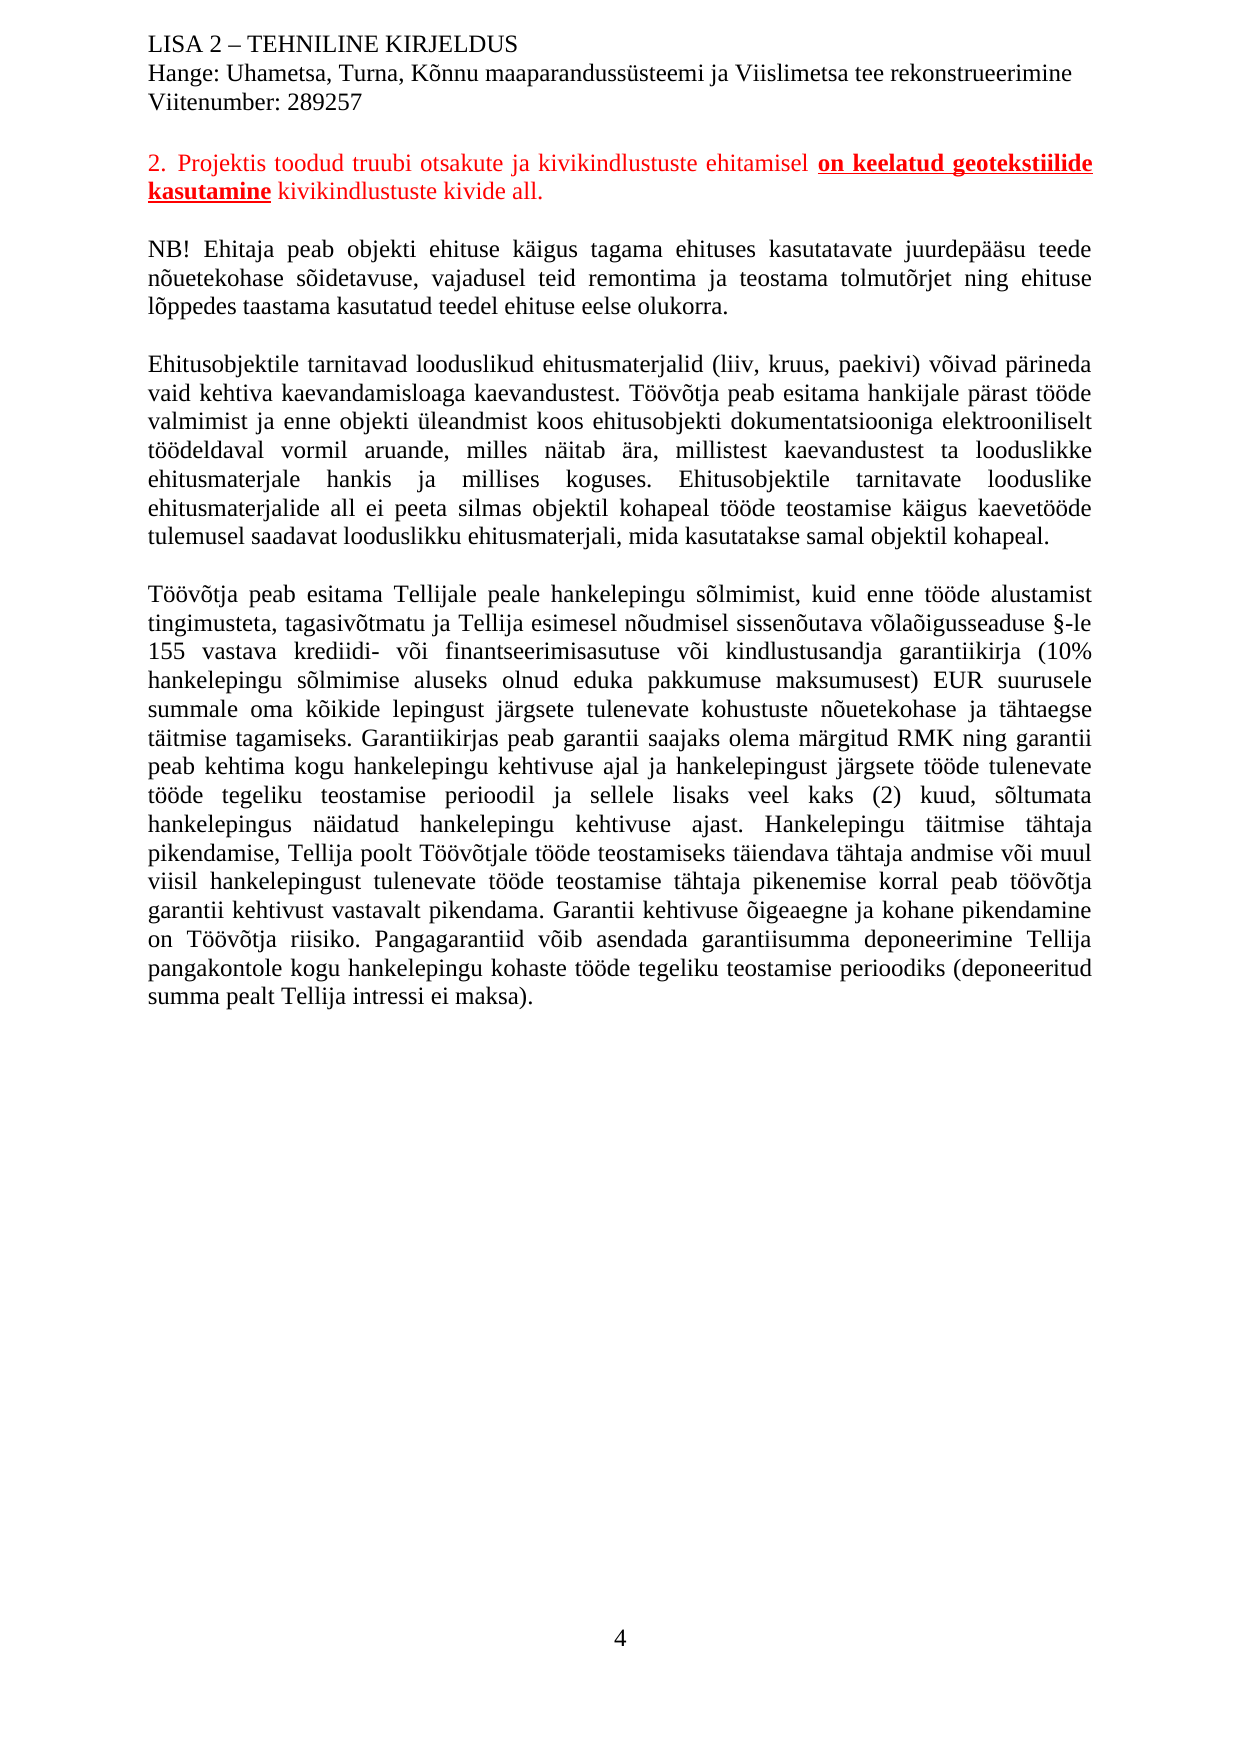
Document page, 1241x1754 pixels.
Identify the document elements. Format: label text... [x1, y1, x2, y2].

list Projektis toodud truubi otsakute ja kivikindlustuste ehitamisel on keelatud geotekstiilide kasutamine kivikindlustuste kivide all. [148, 148, 1093, 205]
text NB! Ehitaja peab objekti ehituse käigus tagama ehituses kasutatavate juurdepääsu teede nõuetekohase sõidetavuse, vajadusel teid remontima ja teostama tolmutõrjet ning ehituse lõppedes taastama kasutatud teedel ehituse eelse olukorra. [148, 234, 1093, 320]
text Ehitusobjektile tarnitavad looduslikud ehitusmaterjalid (liiv, kruus, paekivi) võivad pärineda vaid kehtiva kaevandamisloaga kaevandustest. Töövõtja peab esitama hankijale pärast tööde valmimist ja enne objekti üleandmist koos ehitusobjekti dokumentatsiooniga elektrooniliselt töödeldaval vormil aruande, milles näitab ära, millistest kaevandustest ta looduslikke ehitusmaterjale hankis ja millises koguses. Ehitusobjektile tarnitavate looduslike ehitusmaterjalide all ei peeta silmas objektil kohapeal tööde teostamise käigus kaevetööde tulemusel saadavat looduslikku ehitusmaterjali, mida kasutatakse samal objektil kohapeal. [148, 349, 1093, 550]
text Töövõtja peab esitama Tellijale peale hankelepingu sõlmimist, kuid enne tööde alustamist tingimusteta, tagasivõtmatu ja Tellija esimesel nõudmisel sissenõutava võlaõigusseaduse §-le 155 vastava krediidi- või finantseerimisasutuse või kindlustusandja garantiikirja (10% hankelepingu sõlmimise aluseks olnud eduka pakkumuse maksumusest) EUR suurusele summale oma kõikide lepingust järgsete tulenevate kohustuste nõuetekohase ja tähtaegse täitmise tagamiseks. Garantiikirjas peab garantii saajaks olema märgitud RMK ning garantii peab kehtima kogu hankelepingu kehtivuse ajal ja hankelepingust järgsete tööde tulenevate tööde tegeliku teostamise perioodil ja sellele lisaks veel kaks (2) kuud, sõltumata hankelepingus näidatud hankelepingu kehtivuse ajast. Hankelepingu täitmise tähtaja pikendamise, Tellija poolt Töövõtjale tööde teostamiseks täiendava tähtaja andmise või muul viisil hankelepingust tulenevate tööde teostamise tähtaja pikenemise korral peab töövõtja garantii kehtivust vastavalt pikendama. Garantii kehtivuse õigeaegne ja kohane pikendamine on Töövõtja riisiko. Pangagarantiid võib asendada garantiisumma deponeerimine Tellija pangakontole kogu hankelepingu kohaste tööde tegeliku teostamise perioodiks (deponeeritud summa pealt Tellija intressi ei maksa). [148, 579, 1093, 1010]
